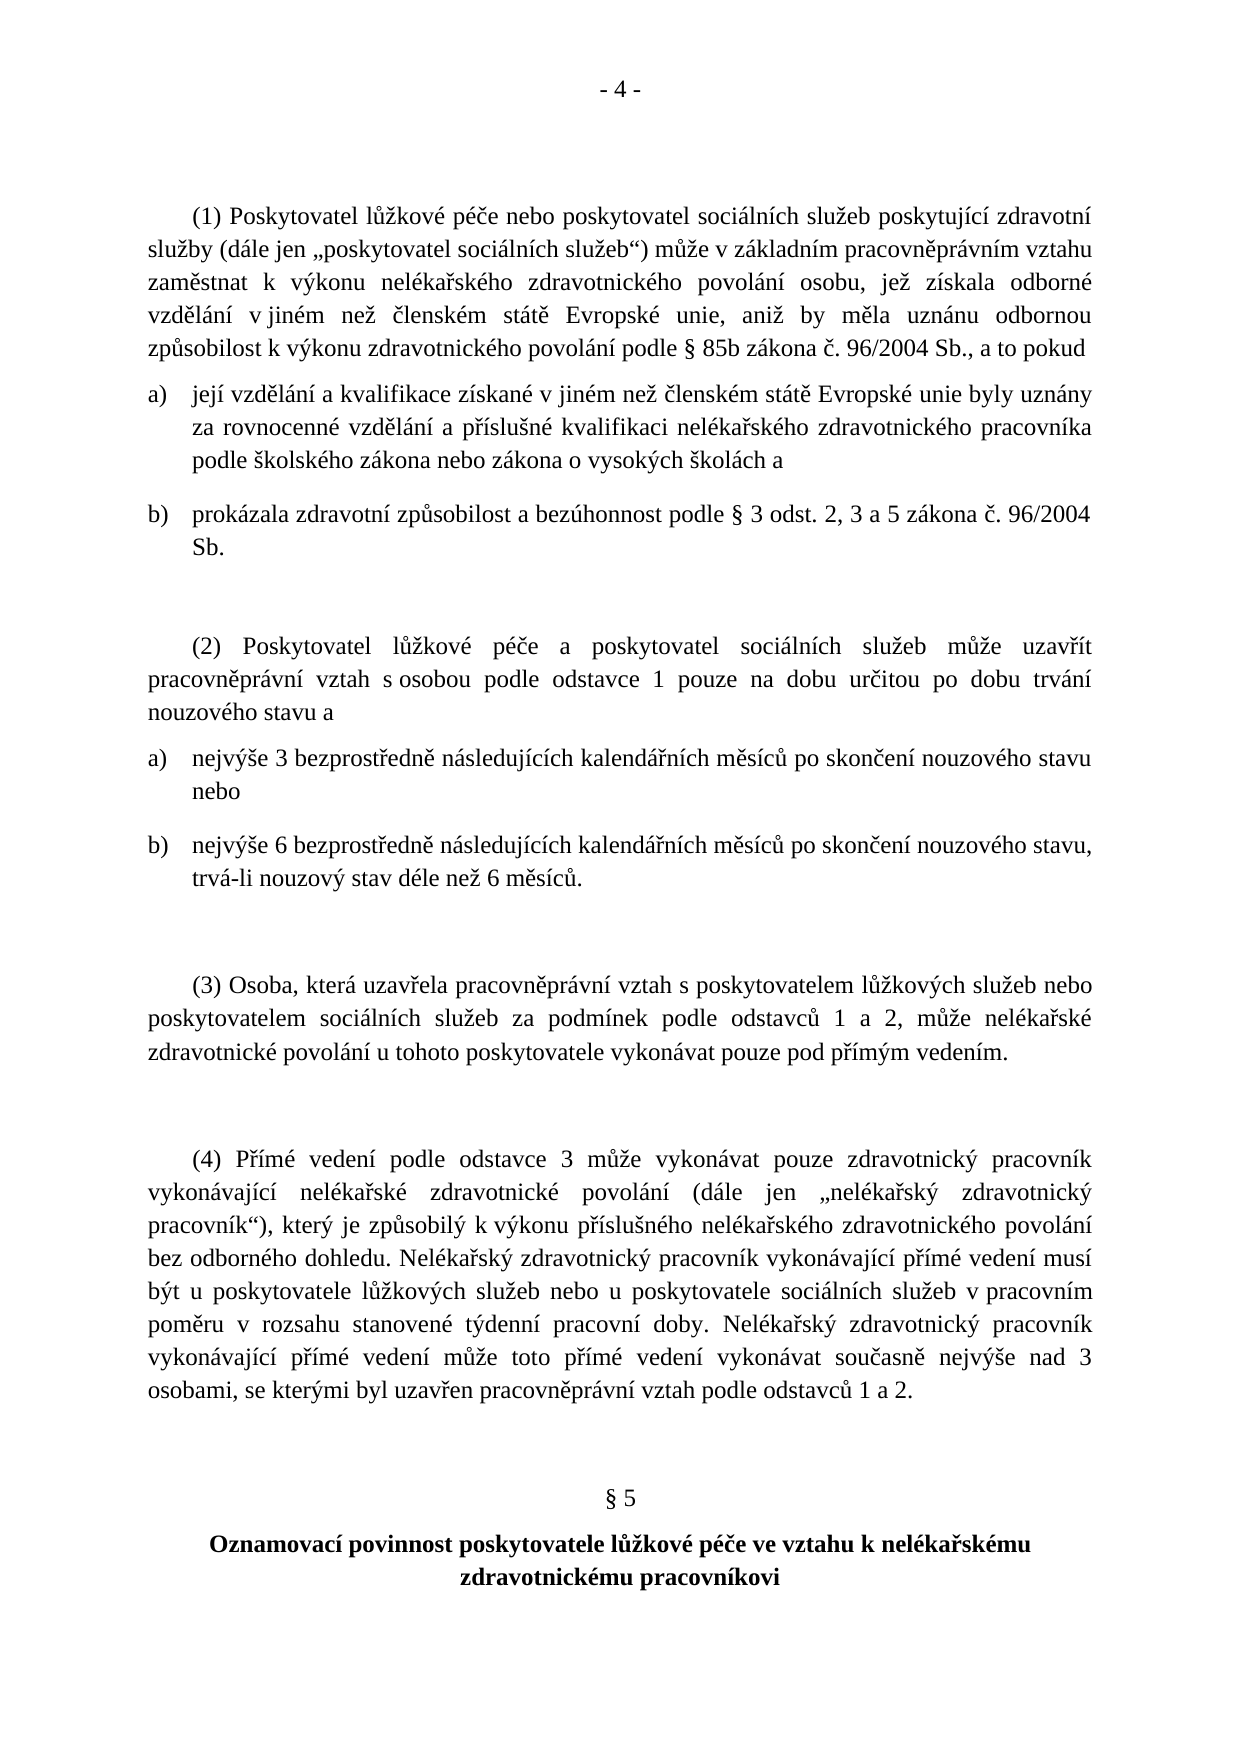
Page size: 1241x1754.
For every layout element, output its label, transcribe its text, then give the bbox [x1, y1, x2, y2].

list Poskytovatel lůžkové péče nebo poskytovatel sociálních služeb poskytující zdravotní služby (dále jen „poskytovatel sociálních služeb“) může v základním pracovněprávním vztahu zaměstnat k výkonu nelékařského zdravotnického povolání osobu, jež získala odborné vzdělání v jiném než členském státě Evropské unie, aniž by měla uznánu odbornou způsobilost k výkonu zdravotnického povolání podle § 85b zákona č. 96/2004 Sb., a to pokud [148, 201, 1093, 362]
list Poskytovatel lůžkové péče a poskytovatel sociálních služeb může uzavřít pracovněprávní vztah s osobou podle odstavce 1 pouze na dobu určitou po dobu trvání nouzového stavu a [148, 631, 1093, 726]
list nejvýše 3 bezprostředně následujících kalendářních měsíců po skončení nouzového stavu nebo [148, 743, 1093, 805]
list Osoba, která uzavřela pracovněprávní vztah s poskytovatelem lůžkových služeb nebo poskytovatelem sociálních služeb za podmínek podle odstavců 1 a 2, může nelékařské zdravotnické povolání u tohoto poskytovatele vykonávat pouze pod přímým vedením. [148, 971, 1093, 1065]
list nejvýše 6 bezprostředně následujících kalendářních měsíců po skončení nouzového stavu, trvá-li nouzový stav déle než 6 měsíců. [148, 830, 1093, 892]
list prokázala zdravotní způsobilost a bezúhonnost podle § 3 odst. 2, 3 a 5 zákona č. 96/2004 Sb. [148, 499, 1093, 561]
list Přímé vedení podle odstavce 3 může vykonávat pouze zdravotnický pracovník vykonávající nelékařské zdravotnické povolání (dále jen „nelékařský zdravotnický pracovník“), který je způsobilý k výkonu příslušného nelékařského zdravotnického povolání bez odborného dohledu. Nelékařský zdravotnický pracovník vykonávající přímé vedení musí být u poskytovatele lůžkových služeb nebo u poskytovatele sociálních služeb v pracovním poměru v rozsahu stanovené týdenní pracovní doby. Nelékařský zdravotnický pracovník vykonávající přímé vedení může toto přímé vedení vykonávat současně nejvýše nad 3 osobami, se kterými byl uzavřen pracovněprávní vztah podle odstavců 1 a 2. [148, 1144, 1093, 1404]
text § 5 [148, 1483, 1093, 1512]
text Oznamovací povinnost poskytovatele lůžkové péče ve vztahu k nelékařskému zdravotnickému pracovníkovi [148, 1529, 1093, 1590]
list její vzdělání a kvalifikace získané v jiném než členském státě Evropské unie byly uznány za rovnocenné vzdělání a příslušné kvalifikaci nelékařského zdravotnického pracovníka podle školského zákona nebo zákona o vysokých školách a [148, 379, 1093, 474]
